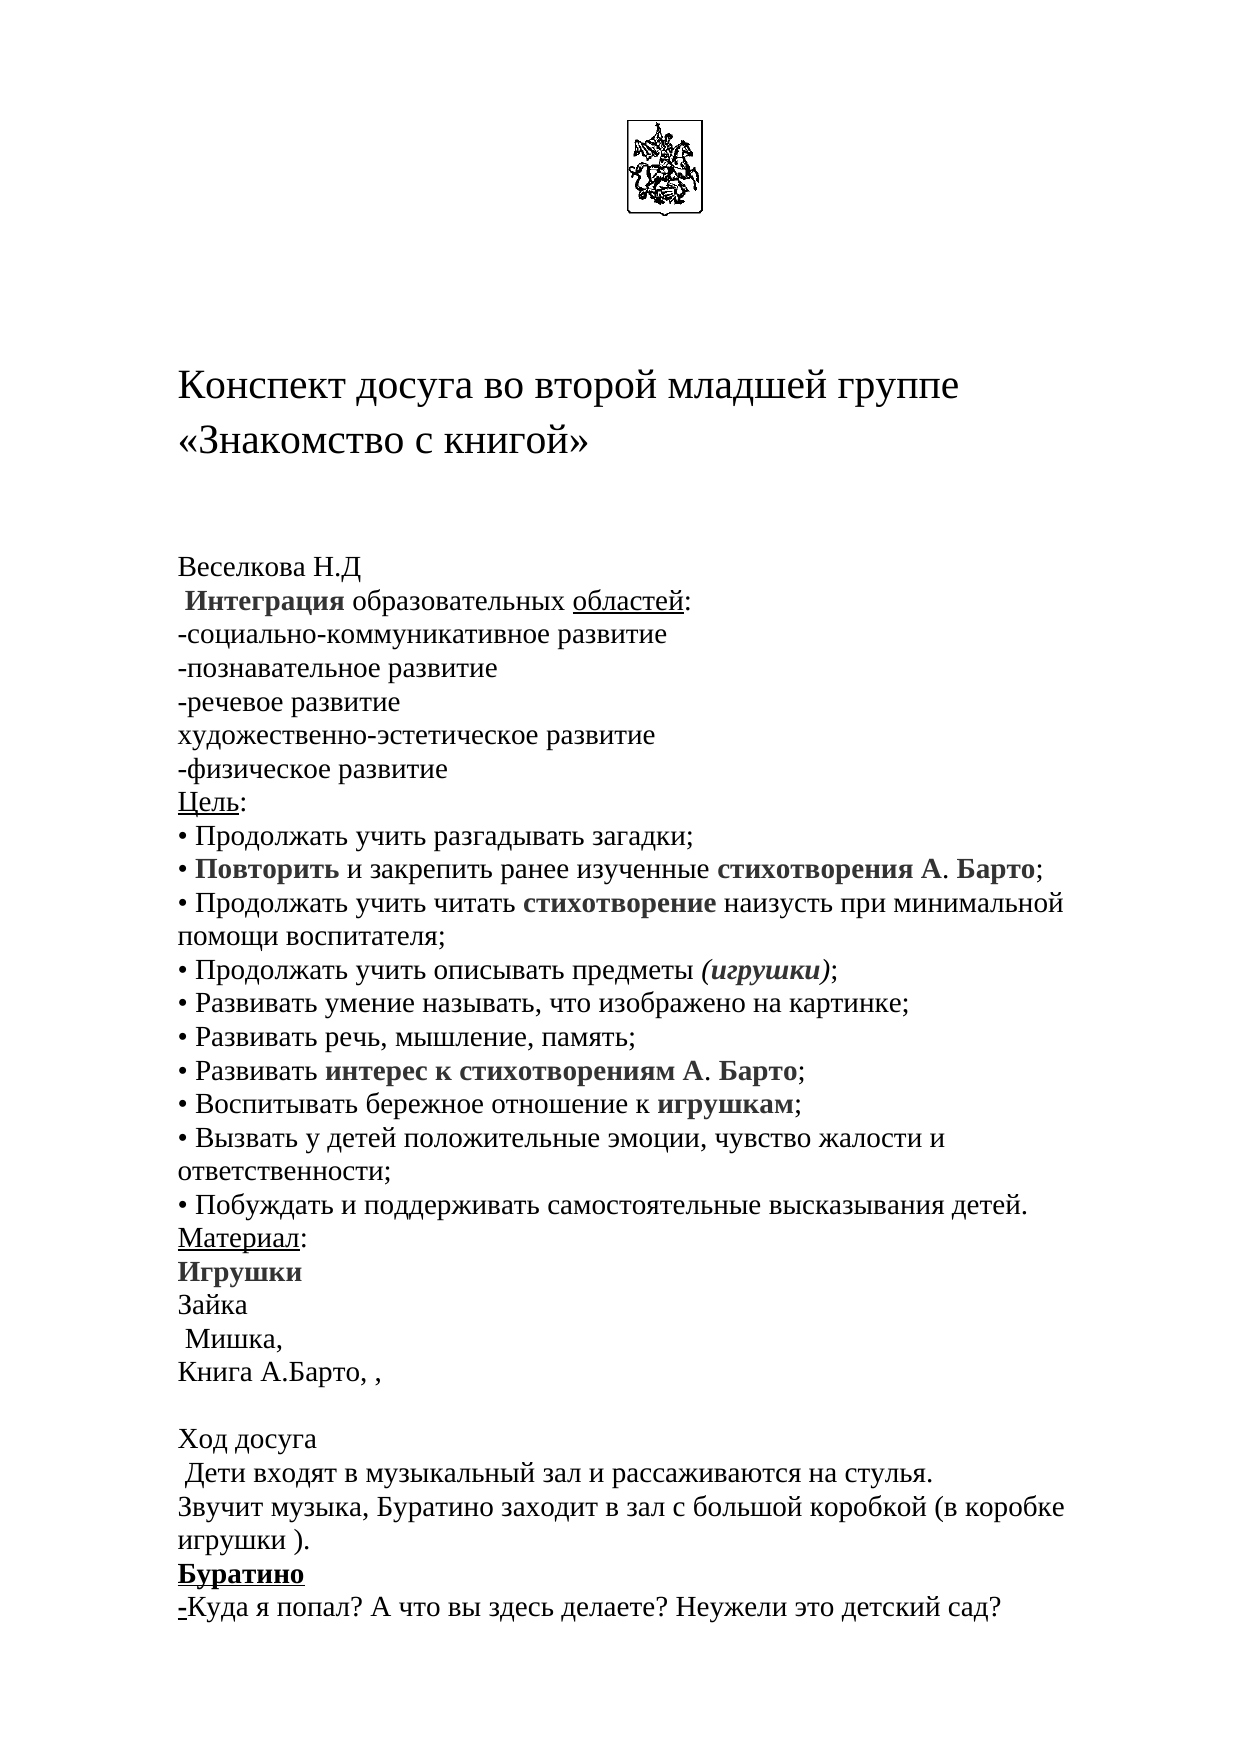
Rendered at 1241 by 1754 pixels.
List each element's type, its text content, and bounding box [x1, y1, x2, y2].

text Ход досуга [177, 1422, 1152, 1455]
text Зайка [177, 1287, 1152, 1321]
text -социально-коммуникативное развитие [177, 617, 1152, 650]
text Веселкова Н.Д [177, 549, 1152, 583]
text • Воспитывать бережное отношение к игрушкам; [177, 1086, 1152, 1120]
text Материал: [177, 1220, 1152, 1254]
text • Развивать умение называть, что изображено на картинке; [177, 986, 1152, 1019]
text Интеграция образовательных областей: [177, 583, 1152, 617]
picture [623, 118, 705, 216]
text • Продолжать учить разгадывать загадки; [177, 818, 1152, 851]
text • Продолжать учить читать стихотворение наизусть при минимальной помощи воспитателя; [177, 885, 1152, 952]
text Игрушки [177, 1254, 1152, 1287]
text • Вызвать у детей положительные эмоции, чувство жалости и ответственности; [177, 1120, 1152, 1187]
text Цель: [177, 784, 1152, 818]
text • Продолжать учить описывать предметы (игрушки); [177, 952, 1152, 986]
text • Повторить и закрепить ранее изученные стихотворения А. Барто; [177, 851, 1152, 885]
text -познавательное развитие [177, 650, 1152, 684]
text Мишка, [177, 1321, 1152, 1354]
text Звучит музыка, Буратино заходит в зал с большой коробкой (в коробке игрушки ). [177, 1489, 1152, 1556]
text • Побуждать и поддерживать самостоятельные высказывания детей. [177, 1187, 1152, 1220]
text Конспект досуга во второй младшей группе «Знакомство с книгой» [177, 359, 1152, 462]
text -речевое развитие [177, 684, 1152, 717]
text • Развивать интерес к стихотворениям А. Барто; [177, 1053, 1152, 1086]
text Буратино [177, 1556, 1152, 1589]
text Книга А.Барто, , [177, 1354, 1152, 1388]
text художественно-эстетическое развитие [177, 717, 1152, 751]
text • Развивать речь, мышление, память; [177, 1019, 1152, 1053]
text -физическое развитие [177, 751, 1152, 784]
text -Куда я попал? А что вы здесь делаете? Неужели это детский сад? [177, 1589, 1152, 1623]
text Дети входят в музыкальный зал и рассаживаются на стулья. [177, 1455, 1152, 1489]
